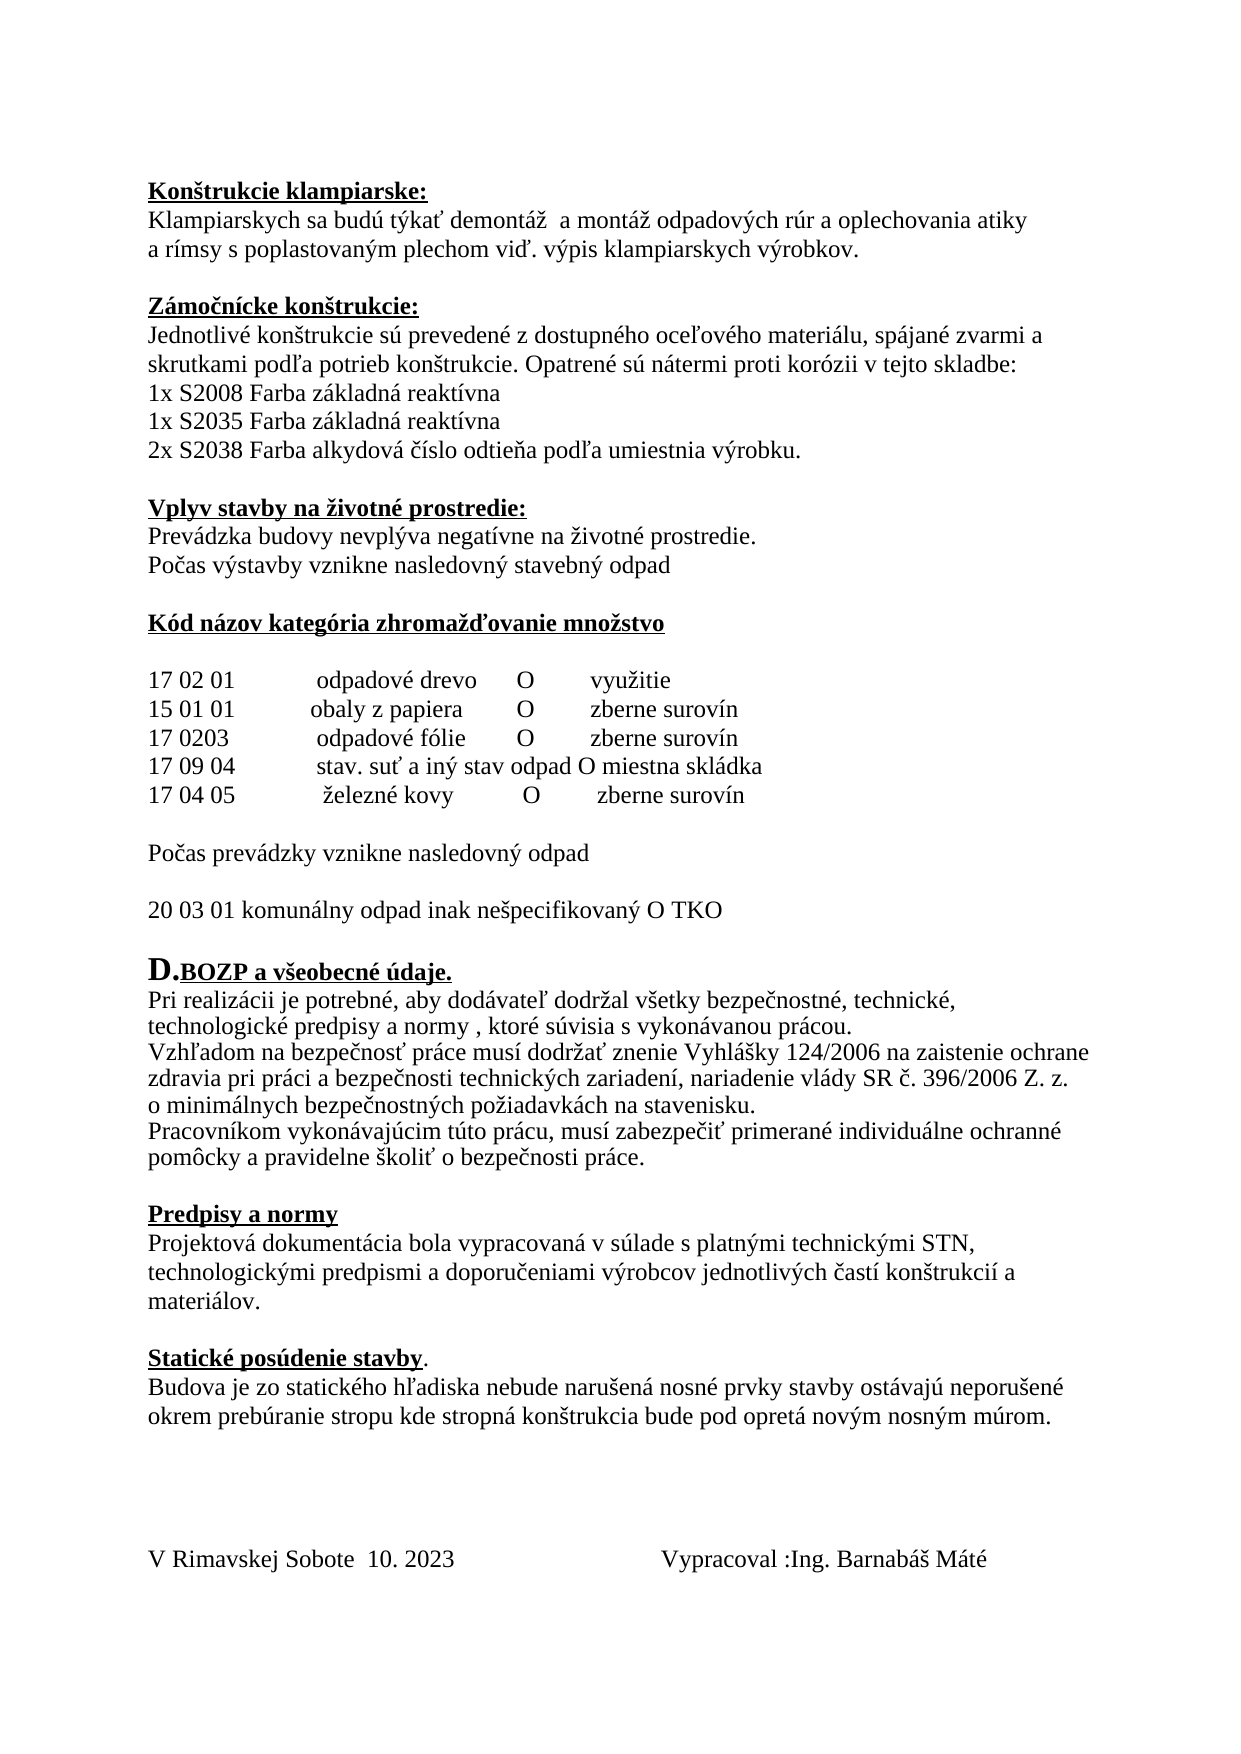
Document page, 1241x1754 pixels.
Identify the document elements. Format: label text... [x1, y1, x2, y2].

text Počas výstavby vznikne nasledovný stavebný odpad [148, 550, 1093, 579]
text Klampiarskych sa budú týkať demontáž a montáž odpadových rúr a oplechovania atiky a rímsy s poplastovaným plechom viď. výpis klampiarskych výrobkov. [148, 205, 1093, 263]
text Pracovníkom vykonávajúcim túto prácu, musí zabezpečiť primerané individuálne ochranné pomôcky a pravidelne školiť o bezpečnosti práce. [148, 1118, 1093, 1171]
text 17 09 04 stav. suť a iný stav odpad O miestna skládka [148, 751, 1093, 780]
text Konštrukcie klampiarske: [148, 176, 1093, 205]
text D.BOZP a všeobecné údaje. [148, 953, 1093, 987]
text Budova je zo statického hľadiska nebude narušená nosné prvky stavby ostávajú neporušené okrem prebúranie stropu kde stropná konštrukcia bude pod opretá novým nosným múrom. [148, 1372, 1093, 1429]
text Prevádzka budovy nevplýva negatívne na životné prostredie. [148, 521, 1093, 550]
text 1x S2035 Farba základná reaktívna [148, 406, 1093, 435]
text Pri realizácii je potrebné, aby dodávateľ dodržal všetky bezpečnostné, technické, technologické predpisy a normy , ktoré súvisia s vykonávanou prácou. [148, 987, 1093, 1040]
text Projektová dokumentácia bola vypracovaná v súlade s platnými technickými STN, technologickými predpismi a doporučeniami výrobcov jednotlivých častí konštrukcií a materiálov. [148, 1228, 1093, 1314]
text Jednotlivé konštrukcie sú prevedené z dostupného oceľového materiálu, spájané zvarmi a skrutkami podľa potrieb konštrukcie. Opatrené sú nátermi proti korózii v tejto skladbe: [148, 320, 1093, 378]
text 17 02 01 odpadové drevo O využitie [148, 665, 1093, 694]
text Počas prevádzky vznikne nasledovný odpad [148, 838, 1093, 866]
text Vzhľadom na bezpečnosť práce musí dodržať znenie Vyhlášky 124/2006 na zaistenie ochrane zdravia pri práci a bezpečnosti technických zariadení, nariadenie vlády SR č. 396/2006 Z. z. o minimálnych bezpečnostných požiadavkách na stavenisku. [148, 1040, 1093, 1118]
text 1x S2008 Farba základná reaktívna [148, 378, 1093, 406]
text 15 01 01 obaly z papiera O zberne surovín [148, 694, 1093, 723]
text V Rimavskej Sobote 10. 2023 Vypracoval :Ing. Barnabáš Máté [148, 1544, 1093, 1573]
text Kód názov kategória zhromažďovanie množstvo [148, 608, 1093, 636]
text Statické posúdenie stavby. [148, 1343, 1093, 1372]
text Vplyv stavby na životné prostredie: [148, 493, 1093, 521]
text Zámočnícke konštrukcie: [148, 291, 1093, 320]
text 20 03 01 komunálny odpad inak nešpecifikovaný O TKO [148, 895, 1093, 924]
text 2x S2038 Farba alkydová číslo odtieňa podľa umiestnia výrobku. [148, 435, 1093, 464]
text 17 04 05 železné kovy O zberne surovín [148, 780, 1093, 809]
text Predpisy a normy [148, 1199, 1093, 1228]
text 17 0203 odpadové fólie O zberne surovín [148, 723, 1093, 751]
